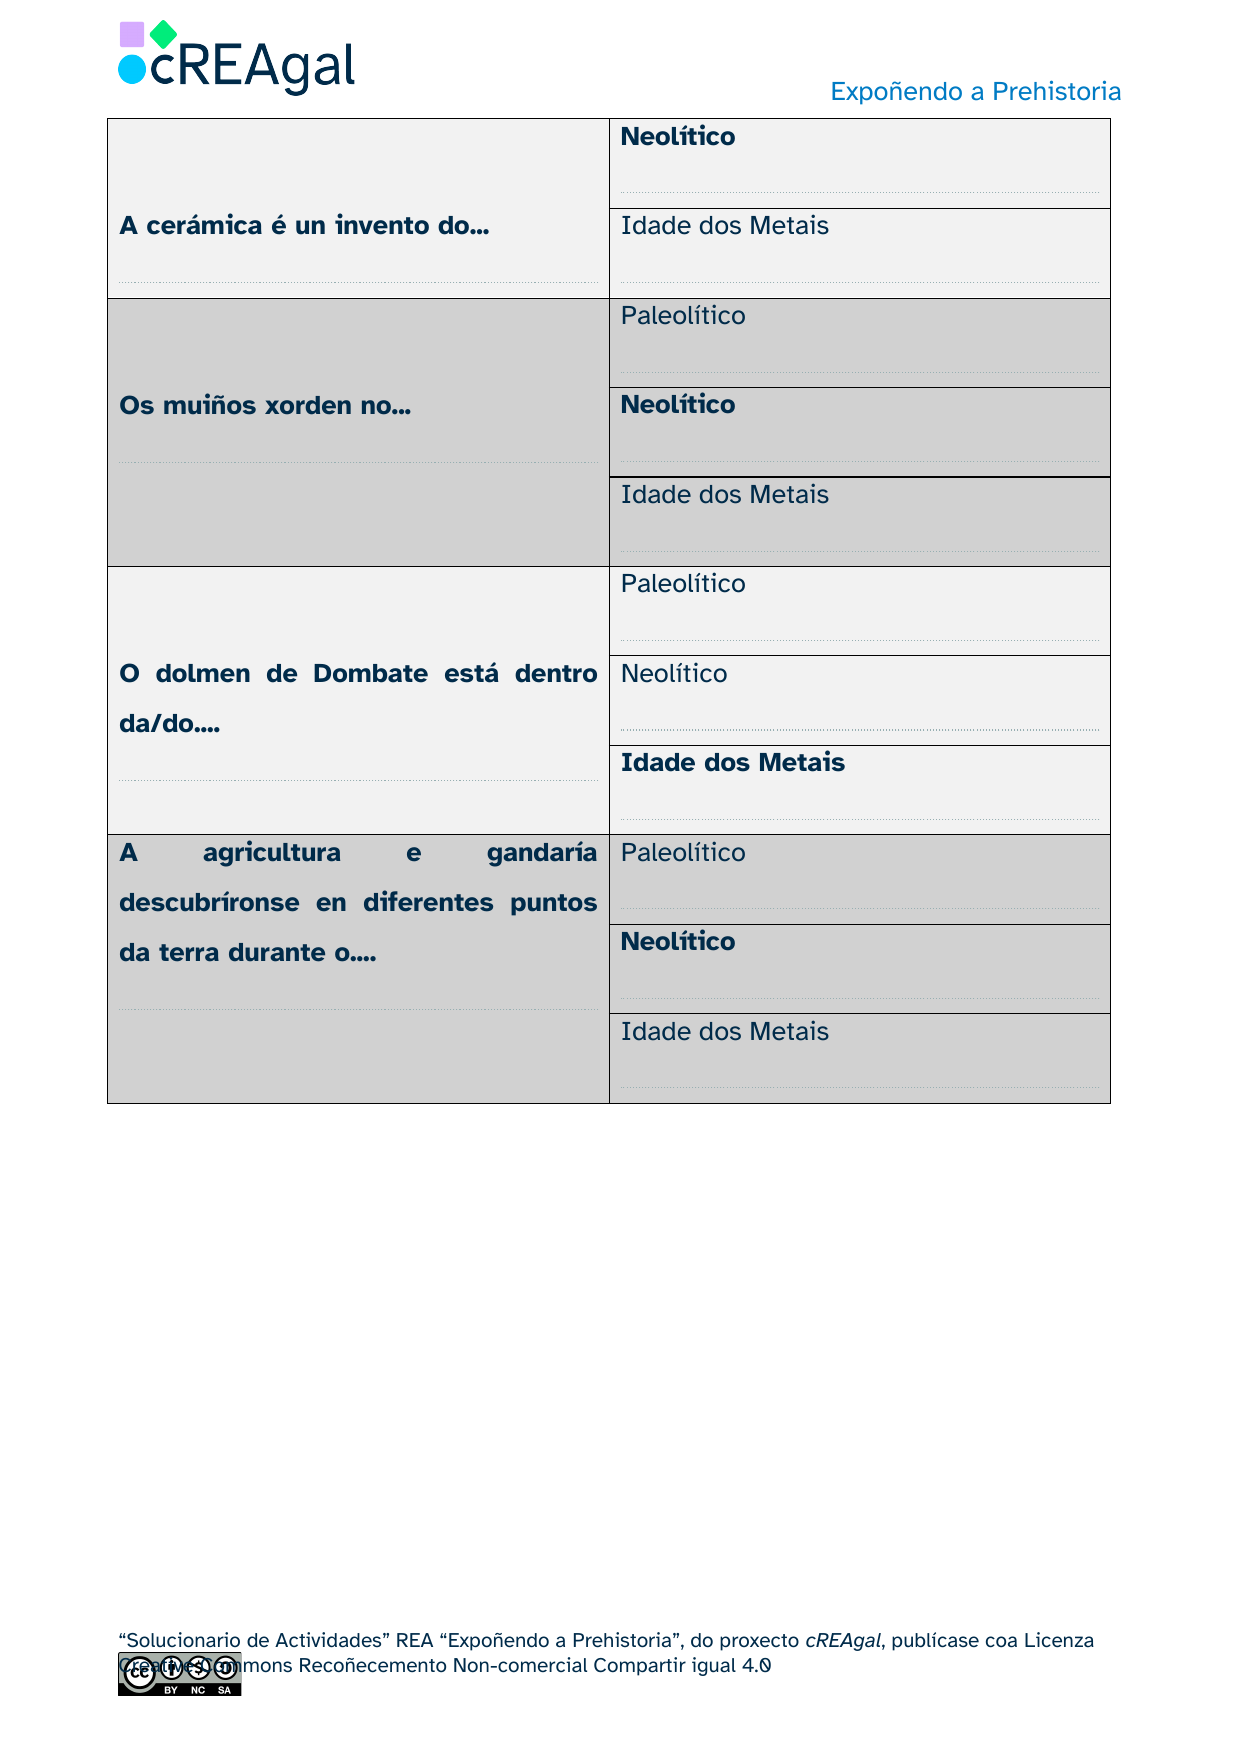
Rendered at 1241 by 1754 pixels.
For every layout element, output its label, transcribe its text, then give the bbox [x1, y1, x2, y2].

table_cell Neolítico [610, 925, 1110, 1013]
table_cell Paleolítico [610, 835, 1110, 924]
table_cell A agricultura e gandaría descubríronse en diferentes puntos da terra durante o.... [108, 835, 609, 1103]
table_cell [108, 119, 609, 297]
table_cell Paleolítico [610, 567, 1110, 655]
table_cell Neolítico [610, 388, 1110, 476]
table_cell O dolmen de Dombate está dentro da/do.... [108, 567, 609, 834]
table_cell Neolítico [610, 656, 1110, 745]
table_cell Neolítico [610, 119, 1110, 208]
table_cell Idade dos Metais [610, 209, 1110, 297]
table_cell Idade dos Metais [610, 746, 1110, 834]
table_cell Idade dos Metais [610, 478, 1110, 566]
table_cell Os muiños xorden no... [108, 299, 609, 566]
picture [118, 20, 355, 96]
table_cell Paleolítico [610, 299, 1110, 387]
picture [118, 1652, 242, 1696]
table_cell Idade dos Metais [610, 1014, 1110, 1103]
